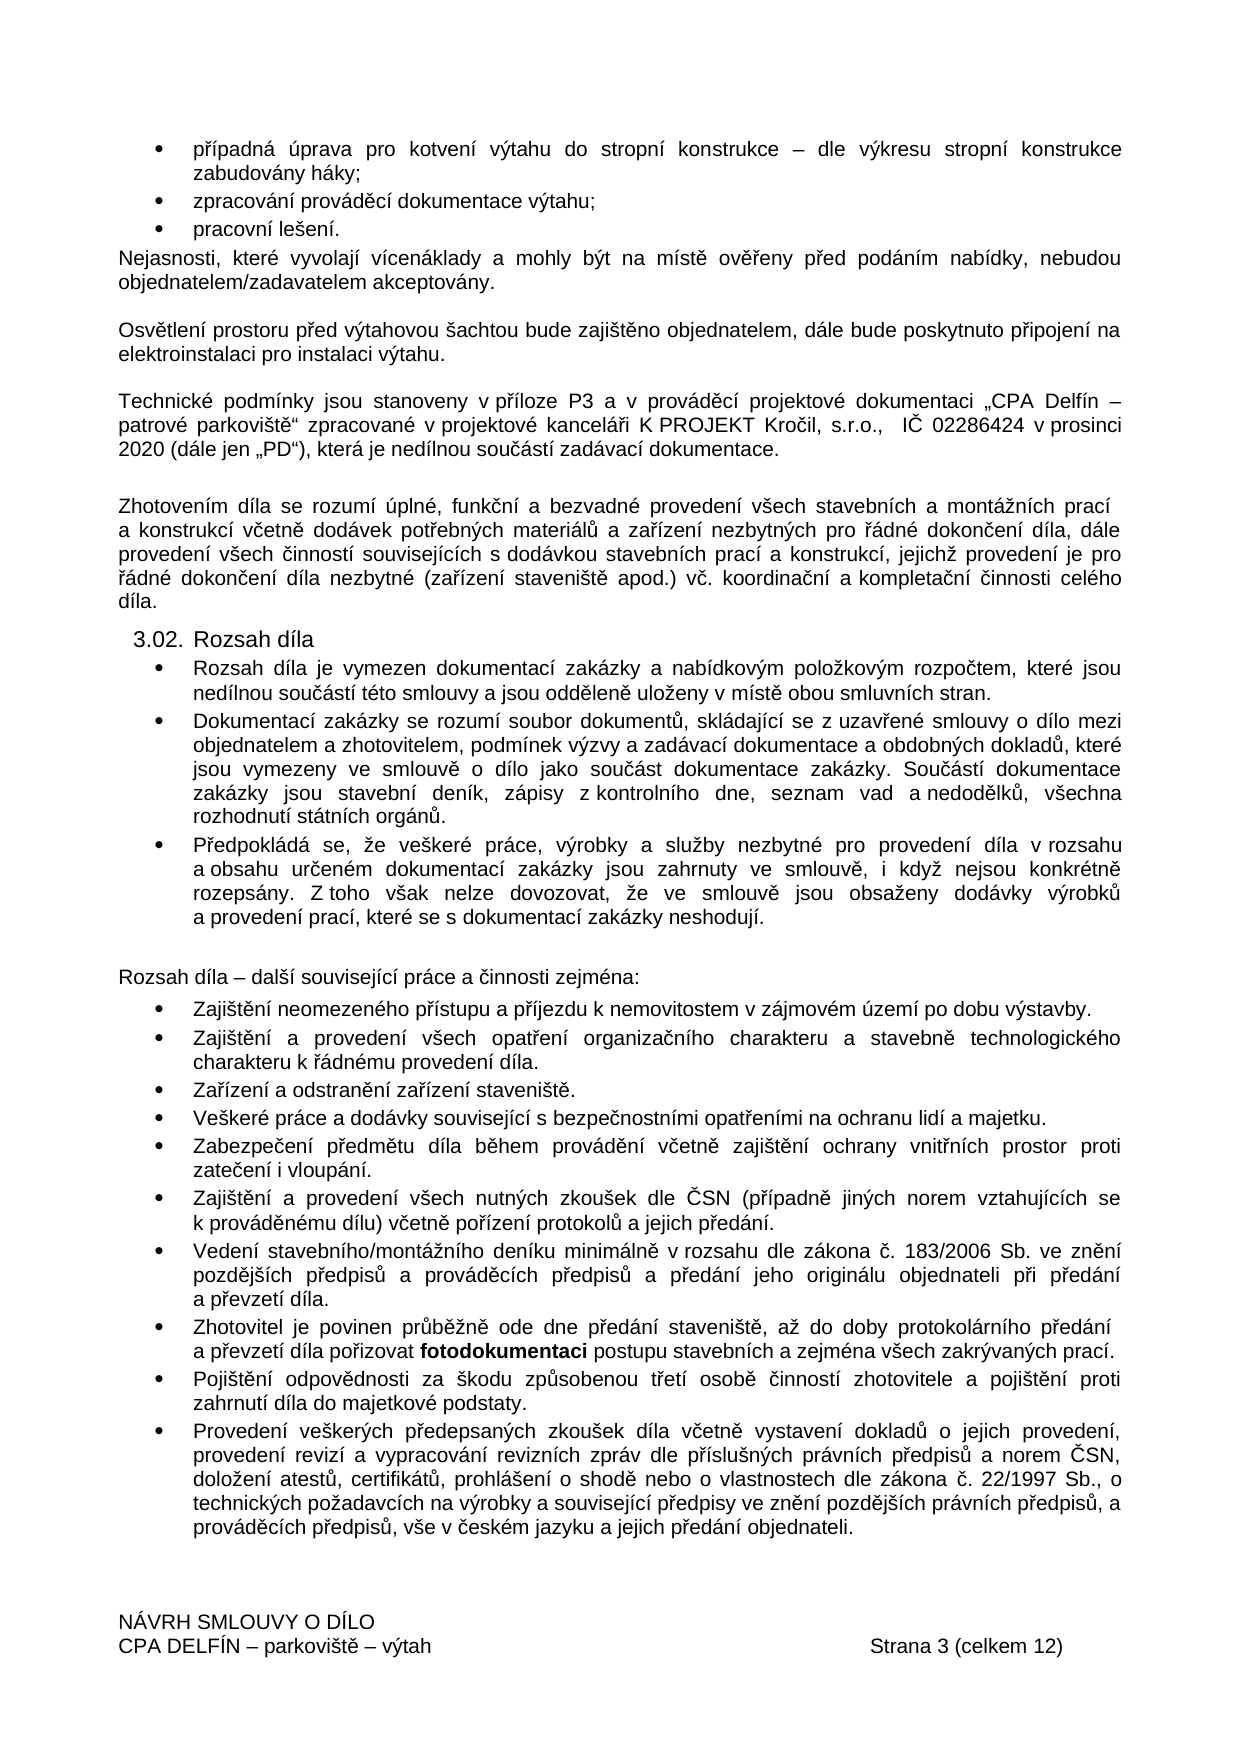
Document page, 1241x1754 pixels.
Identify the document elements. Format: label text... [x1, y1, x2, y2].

text případná úprava pro kotvení výtahu do stropní konstrukce – dle výkresu stropní konstrukce zabudovány háky; [155, 137, 1122, 185]
text Veškeré práce a dodávky související s bezpečnostními opatřeními na ochranu lidí a majetku. [155, 1106, 1122, 1130]
text Pojištění odpovědnosti za škodu způsobenou třetí osobě činností zhotovitele a pojištění proti zahrnutí díla do majetkové podstaty. [155, 1367, 1122, 1415]
text Rozsah díla je vymezen dokumentací zakázky a nabídkovým položkovým rozpočtem, které jsou nedílnou součástí této smlouvy a jsou odděleně uloženy v místě obou smluvních stran. [155, 656, 1122, 704]
text Zhotovitel je povinen průběžně ode dne předání staveniště, až do doby protokolárního předání a převzetí díla pořizovat fotodokumentaci postupu stavebních a zejména všech zakrývaných prací. [155, 1314, 1122, 1363]
subtitle Rozsah díla [133, 626, 1122, 652]
text Zařízení a odstranění zařízení staveniště. [155, 1078, 1122, 1102]
subtitle Rozsah díla – další související práce a činnosti zejména: [118, 965, 1122, 989]
text pracovní lešení. [155, 217, 1122, 241]
text Dokumentací zakázky se rozumí soubor dokumentů, skládající se z uzavřené smlouvy o dílo mezi objednatelem a zhotovitelem, podmínek výzvy a zadávací dokumentace a obdobných dokladů, které jsou vymezeny ve smlouvě o dílo jako součást dokumentace zakázky. Součástí dokumentace zakázky jsou stavební deník, zápisy z kontrolního dne, seznam vad a nedodělků, všechna rozhodnutí státních orgánů. [155, 708, 1122, 828]
text Osvětlení prostoru před výtahovou šachtou bude zajištěno objednatelem, dále bude poskytnuto připojení na elektroinstalaci pro instalaci výtahu. [118, 317, 1122, 365]
text Předpokládá se, že veškeré práce, výrobky a služby nezbytné pro provedení díla v rozsahu a obsahu určeném dokumentací zakázky jsou zahrnuty ve smlouvě, i když nejsou konkrétně rozepsány. Z toho však nelze dovozovat, že ve smlouvě jsou obsaženy dodávky výrobků a provedení prací, které se s dokumentací zakázky neshodují. [155, 832, 1122, 928]
text zpracování prováděcí dokumentace výtahu; [155, 189, 1122, 213]
text Zajištění neomezeného přístupu a příjezdu k nemovitostem v zájmovém území po dobu výstavby. [155, 997, 1122, 1021]
text Technické podmínky jsou stanoveny v příloze P3 a v prováděcí projektové dokumentaci „CPA Delfín – patrové parkoviště“ zpracované v projektové kanceláři K PROJEKT Kročil, s.r.o., IČ 02286424 v prosinci 2020 (dále jen „PD“), která je nedílnou součástí zadávací dokumentace. [118, 389, 1122, 461]
text Zajištění a provedení všech nutných zkoušek dle ČSN (případně jiných norem vztahujících se k prováděnému dílu) včetně pořízení protokolů a jejich předání. [155, 1186, 1122, 1234]
text Provedení veškerých předepsaných zkoušek díla včetně vystavení dokladů o jejich provedení, provedení revizí a vypracování revizních zpráv dle příslušných právních předpisů a norem ČSN, doložení atestů, certifikátů, prohlášení o shodě nebo o vlastnostech dle zákona č. 22/1997 Sb., o technických požadavcích na výrobky a související předpisy ve znění pozdějších právních předpisů, a prováděcích předpisů, vše v českém jazyku a jejich předání objednateli. [155, 1419, 1122, 1539]
text Nejasnosti, které vyvolají vícenáklady a mohly být na místě ověřeny před podáním nabídky, nebudou objednatelem/zadavatelem akceptovány. [118, 246, 1122, 293]
text Zhotovením díla se rozumí úplné, funkční a bezvadné provedení všech stavebních a montážních prací a konstrukcí včetně dodávek potřebných materiálů a zařízení nezbytných pro řádné dokončení díla, dále provedení všech činností souvisejících s dodávkou stavebních prací a konstrukcí, jejichž provedení je pro řádné dokončení díla nezbytné (zařízení staveniště apod.) vč. koordinační a kompletační činnosti celého díla. [118, 493, 1122, 613]
text Vedení stavebního/montážního deníku minimálně v rozsahu dle zákona č. 183/2006 Sb. ve znění pozdějších předpisů a prováděcích předpisů a předání jeho originálu objednateli při předání a převzetí díla. [155, 1238, 1122, 1310]
text Zajištění a provedení všech opatření organizačního charakteru a stavebně technologického charakteru k řádnému provedení díla. [155, 1025, 1122, 1073]
text Zabezpečení předmětu díla během provádění včetně zajištění ochrany vnitřních prostor proti zatečení i vloupání. [155, 1134, 1122, 1182]
